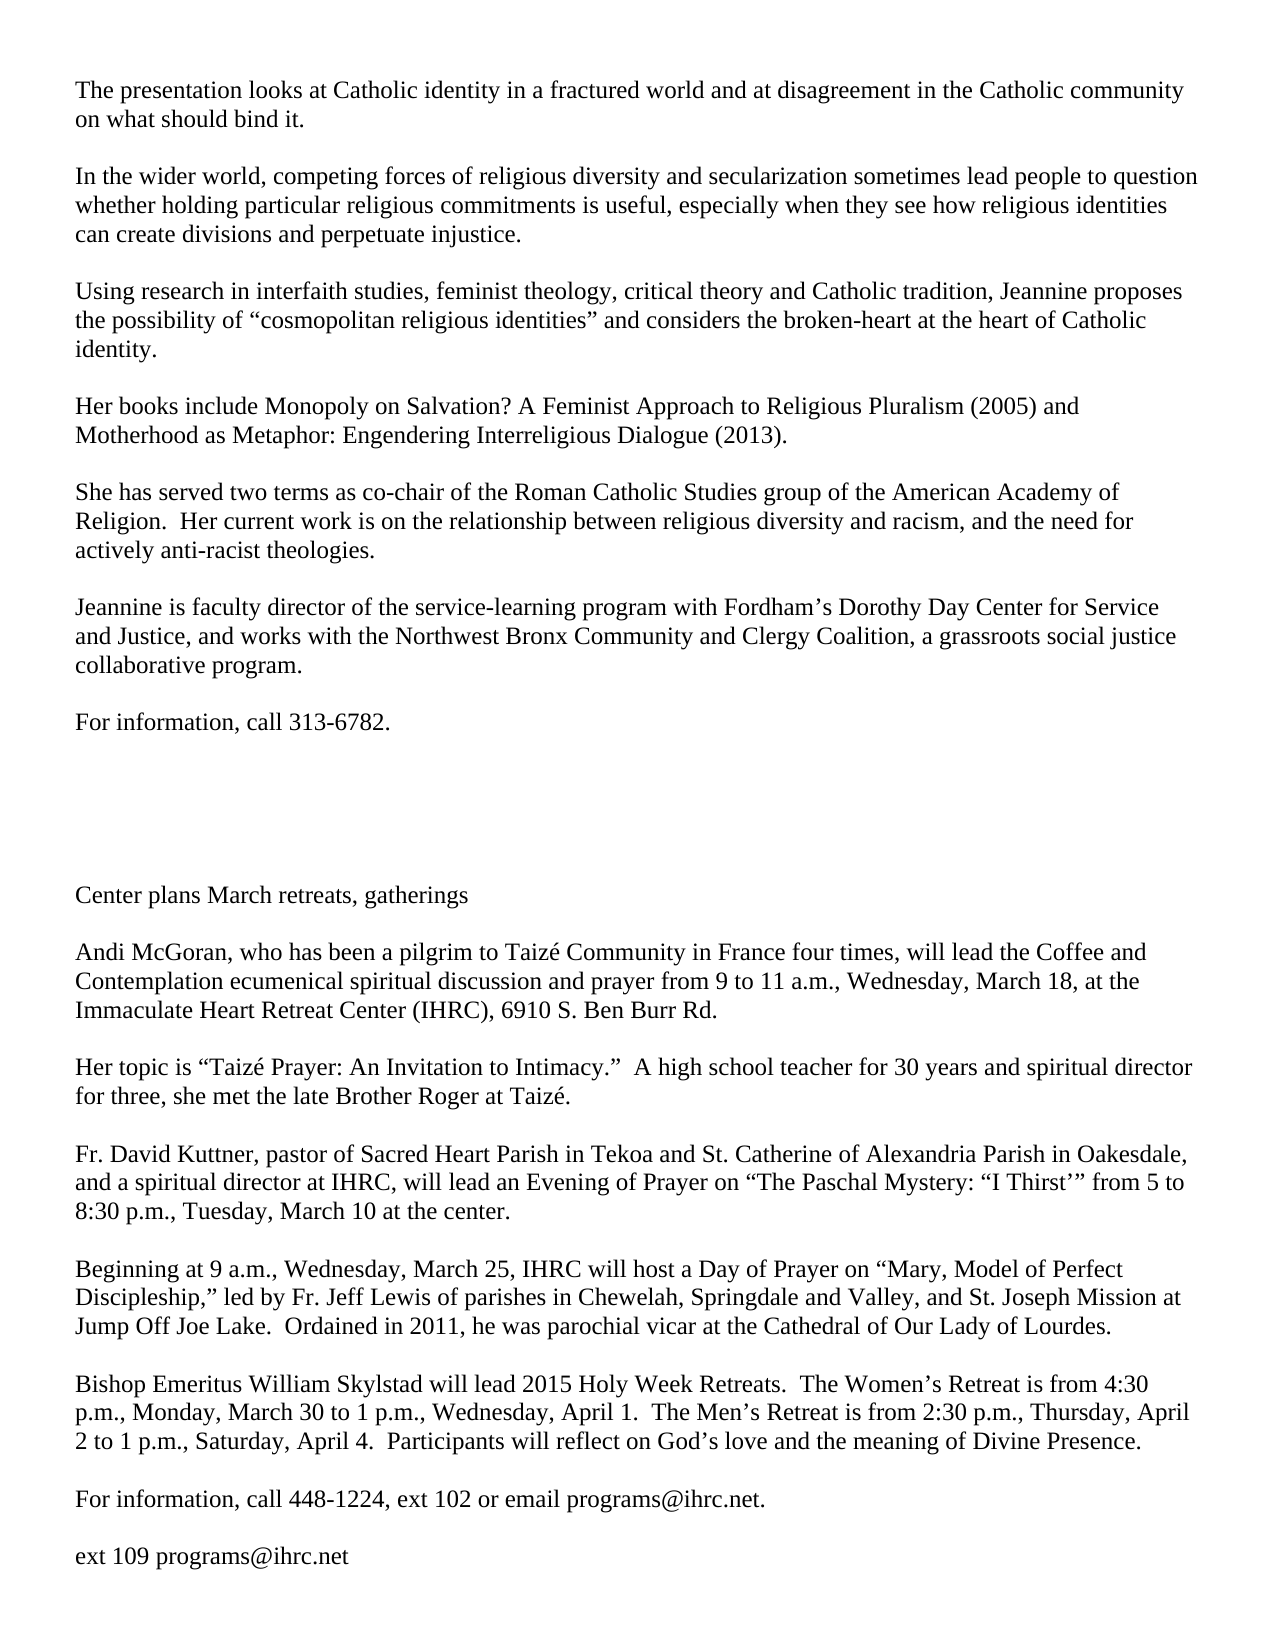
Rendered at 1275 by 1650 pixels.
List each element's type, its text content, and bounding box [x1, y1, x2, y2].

text For information, call 313-6782. [75, 707, 1200, 736]
text Her topic is “Taizé Prayer: An Invitation to Intimacy.” A high school teacher for 30 years and spiritual director for three, she met the late Brother Roger at Taizé. [75, 1052, 1200, 1110]
text Jeannine is faculty director of the service-learning program with Fordham’s Dorothy Day Center for Service and Justice, and works with the Northwest Bronx Community and Clergy Coalition, a grassroots social justice collaborative program. [75, 592, 1200, 679]
text She has served two terms as co-chair of the Roman Catholic Studies group of the American Academy of Religion. Her current work is on the relationship between religious diversity and racism, and the need for actively anti-racist theologies. [75, 477, 1200, 564]
text Center plans March retreats, gatherings [75, 880, 1200, 909]
text Fr. David Kuttner, pastor of Sacred Heart Parish in Tekoa and St. Catherine of Alexandria Parish in Oakesdale, and a spiritual director at IHRC, will lead an Evening of Prayer on “The Paschal Mystery: “I Thirst’” from 5 to 8:30 p.m., Tuesday, March 10 at the center. [75, 1139, 1200, 1225]
text Her books include Monopoly on Salvation? A Feminist Approach to Religious Pluralism (2005) and Motherhood as Metaphor: Engendering Interreligious Dialogue (2013). [75, 391, 1200, 449]
text For information, call 448-1224, ext 102 or email programs@ihrc.net. [75, 1484, 1200, 1512]
text Bishop Emeritus William Skylstad will lead 2015 Holy Week Retreats. The Women’s Retreat is from 4:30 p.m., Monday, March 30 to 1 p.m., Wednesday, April 1. The Men’s Retreat is from 2:30 p.m., Thursday, April 2 to 1 p.m., Saturday, April 4. Participants will reflect on God’s love and the meaning of Divine Presence. [75, 1369, 1200, 1455]
text In the wider world, competing forces of religious diversity and secularization sometimes lead people to question whether holding particular religious commitments is useful, especially when they see how religious identities can create divisions and perpetuate injustice. [75, 161, 1200, 247]
text ext 109 programs@ihrc.net [75, 1541, 1200, 1570]
text Beginning at 9 a.m., Wednesday, March 25, IHRC will host a Day of Prayer on “Mary, Model of Perfect Discipleship,” led by Fr. Jeff Lewis of parishes in Chewelah, Springdale and Valley, and St. Joseph Mission at Jump Off Joe Lake. Ordained in 2011, he was parochial vicar at the Cathedral of Our Lady of Lourdes. [75, 1254, 1200, 1340]
text Andi McGoran, who has been a pilgrim to Taizé Community in France four times, will lead the Coffee and Contemplation ecumenical spiritual discussion and prayer from 9 to 11 a.m., Wednesday, March 18, at the Immaculate Heart Retreat Center (IHRC), 6910 S. Ben Burr Rd. [75, 937, 1200, 1024]
text The presentation looks at Catholic identity in a fractured world and at disagreement in the Catholic community on what should bind it. [75, 75, 1200, 132]
text Using research in interfaith studies, feminist theology, critical theory and Catholic tradition, Jeannine proposes the possibility of “cosmopolitan religious identities” and considers the broken-heart at the heart of Catholic identity. [75, 276, 1200, 362]
